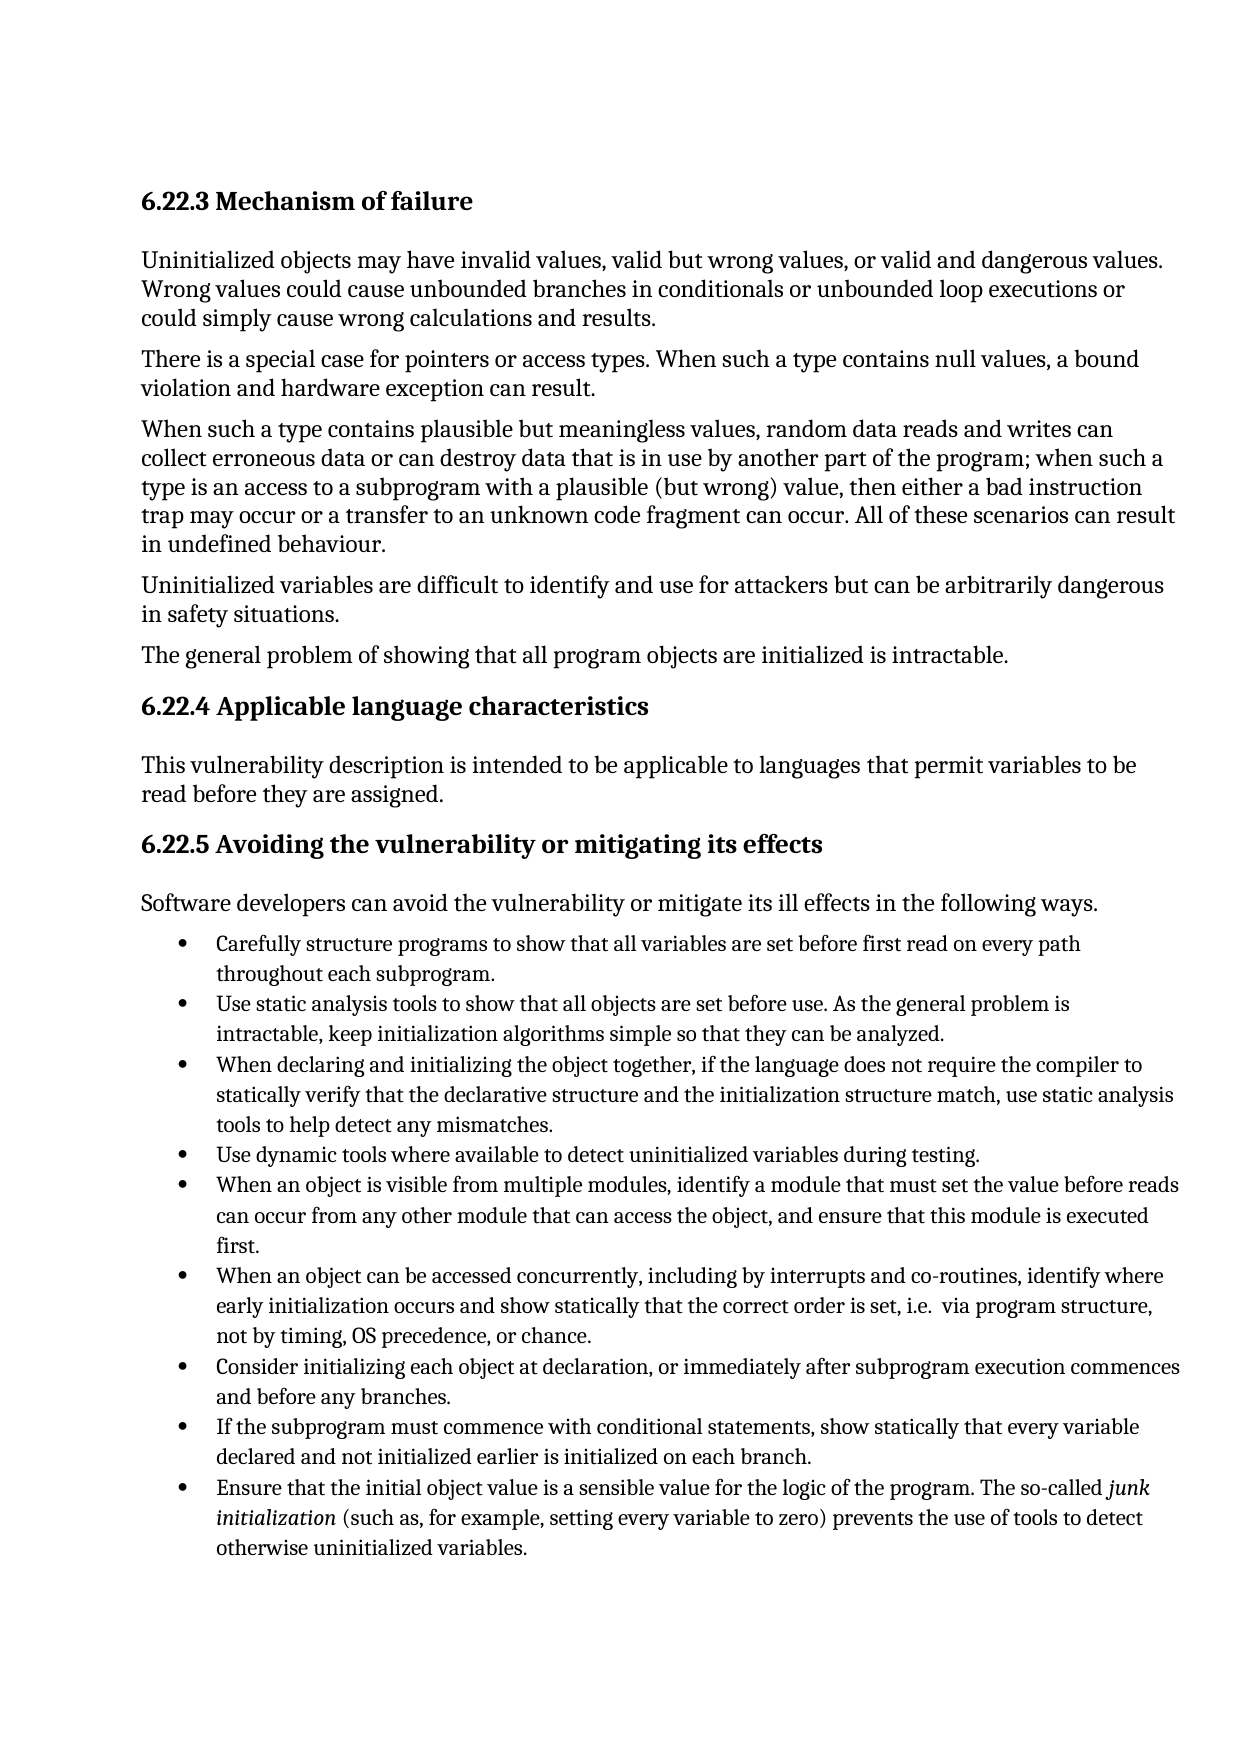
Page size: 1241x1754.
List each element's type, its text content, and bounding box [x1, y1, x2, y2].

list Consider initializing each object at declaration, or immediately after subprogram execution commences and before any branches. [178, 1353, 1182, 1410]
text Software developers can avoid the vulnerability or mitigate its ill effects in the following ways. [141, 889, 1182, 918]
list Use static analysis tools to show that all objects are set before use. As the general problem is intractable, keep initialization algorithms simple so that they can be analyzed. [178, 991, 1182, 1047]
subtitle 6.22.3 Mechanism of failure [141, 186, 1182, 217]
text This vulnerability description is intended to be applicable to languages that permit variables to be read before they are assigned. [141, 751, 1182, 808]
list Carefully structure programs to show that all variables are set before first read on every path throughout each subprogram. [178, 931, 1182, 987]
list Use dynamic tools where available to detect uninitialized variables during testing. [178, 1142, 1182, 1168]
list When declaring and initializing the object together, if the language does not require the compiler to statically verify that the declarative structure and the initialization structure match, use static analysis tools to help detect any mismatches. [178, 1051, 1182, 1138]
text The general problem of showing that all program objects are initialized is intractable. [141, 641, 1182, 670]
list Ensure that the initial object value is a sensible value for the logic of the program. The so-called junk initialization (such as, for example, setting every variable to zero) prevents the use of tools to detect otherwise uninitialized variables. [178, 1474, 1182, 1561]
subtitle 6.22.5 Avoiding the vulnerability or mitigating its effects [141, 829, 1182, 860]
list When an object can be accessed concurrently, including by interrupts and co-routines, identify where early initialization occurs and show statically that the correct order is set, i.e. via program structure, not by timing, OS precedence, or chance. [178, 1263, 1182, 1349]
subtitle 6.22.4 Applicable language characteristics [141, 691, 1182, 722]
text Uninitialized variables are difficult to identify and use for attackers but can be arbitrarily dangerous in safety situations. [141, 571, 1182, 629]
text When such a type contains plausible but meaningless values, random data reads and writes can collect erroneous data or can destroy data that is in use by another part of the program; when such a type is an access to a subprogram with a plausible (but wrong) value, then either a bad instruction trap may occur or a transfer to an unknown code fragment can occur. All of these scenarios can result in undefined behaviour. [141, 415, 1182, 559]
text Uninitialized objects may have invalid values, valid but wrong values, or valid and dangerous values. Wrong values could cause unbounded branches in conditionals or unbounded loop executions or could simply cause wrong calculations and results. [141, 246, 1182, 332]
list When an object is visible from multiple modules, identify a module that must set the value before reads can occur from any other module that can access the object, and ensure that this module is executed first. [178, 1172, 1182, 1259]
list If the subprogram must commence with conditional statements, show statically that every variable declared and not initialized earlier is initialized on each branch. [178, 1414, 1182, 1470]
text There is a special case for pointers or access types. When such a type contains null values, a bound violation and hardware exception can result. [141, 345, 1182, 402]
